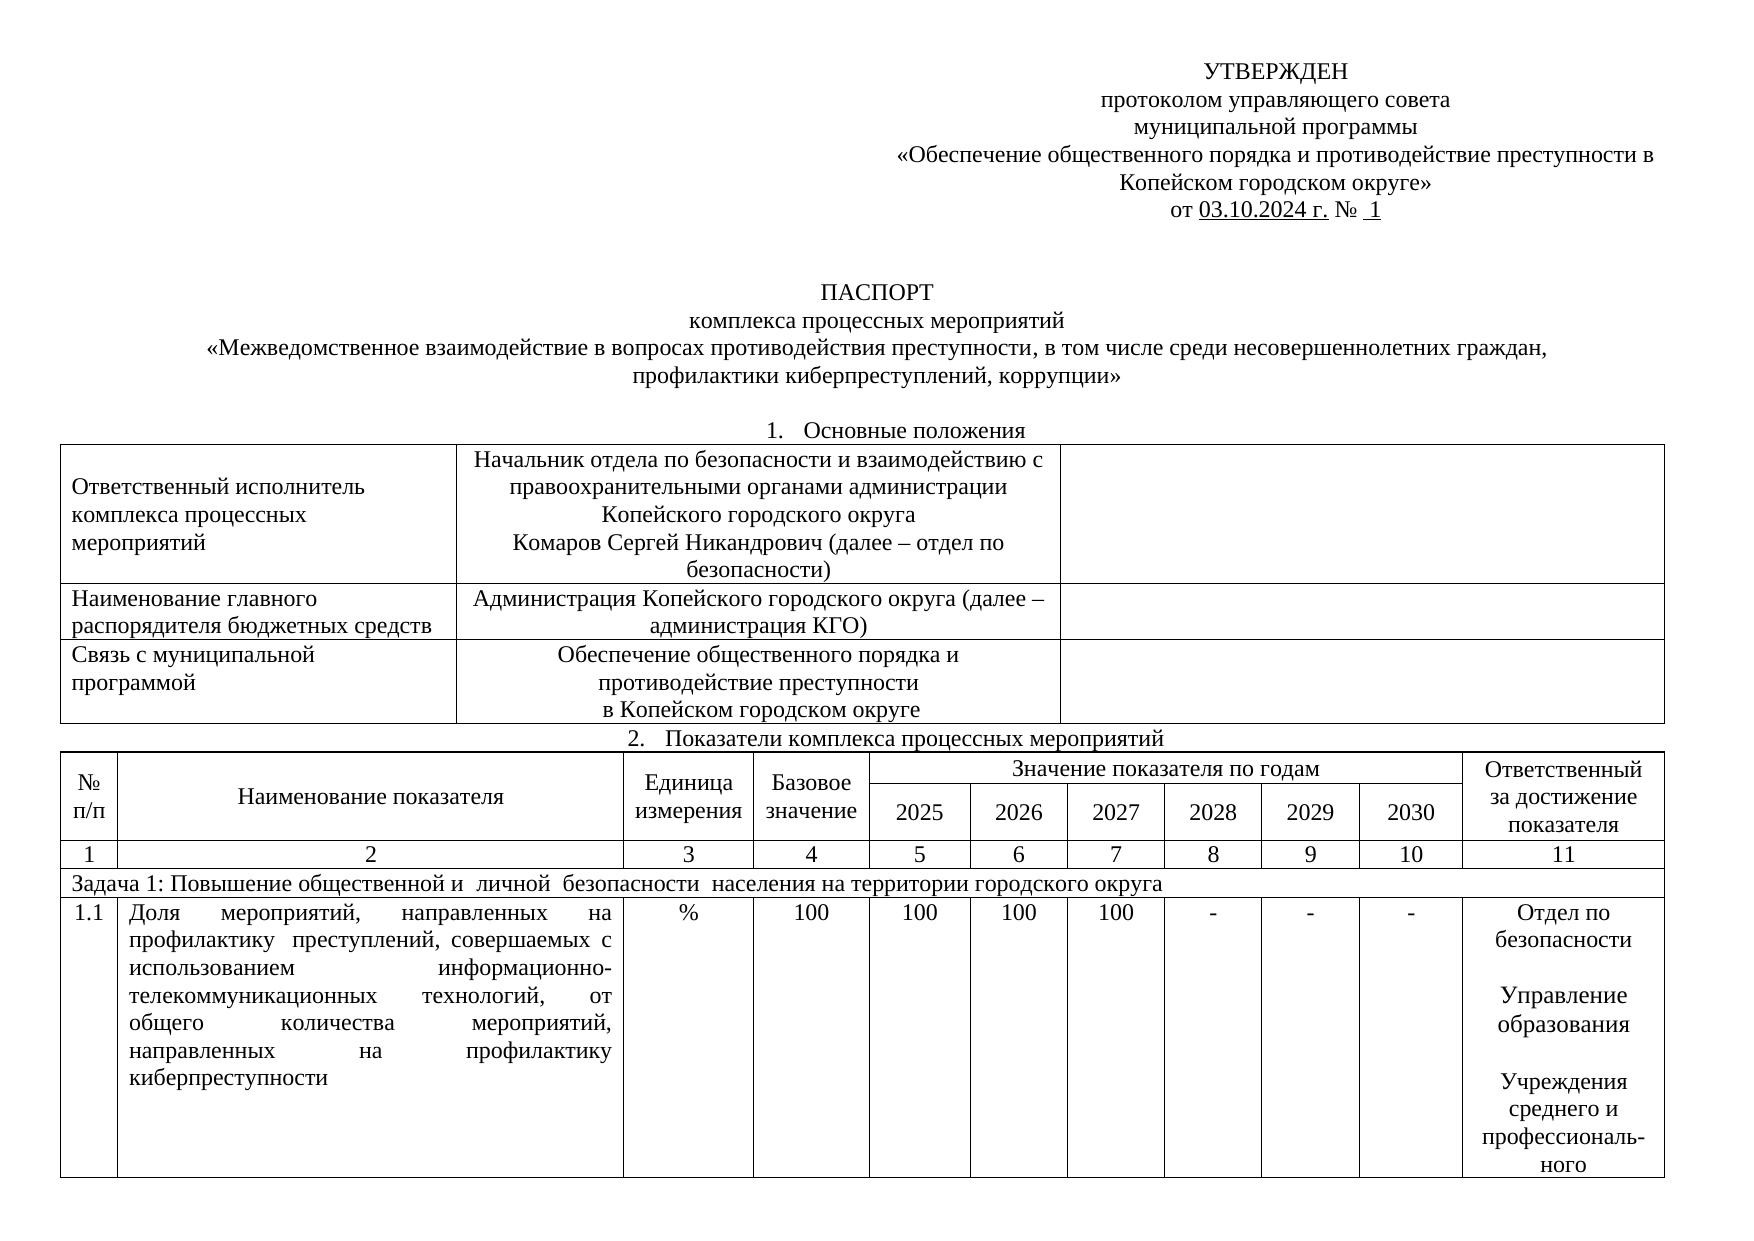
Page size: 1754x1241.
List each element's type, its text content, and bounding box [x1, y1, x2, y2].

table_header № п/п [61, 753, 117, 839]
table_cell % [624, 898, 753, 1177]
table_cell [1061, 640, 1664, 723]
table_cell 100 [754, 898, 869, 1177]
table_cell 3 [624, 841, 753, 868]
table_cell 100 [870, 898, 970, 1177]
table_cell 100 [1068, 898, 1164, 1177]
list Показатели комплекса процессных мероприятий [112, 724, 1679, 751]
table_cell 10 [1360, 841, 1462, 868]
table_cell 4 [754, 841, 869, 868]
text протоколом управляющего совета [872, 85, 1679, 112]
table_cell 2028 [1165, 784, 1261, 839]
text комплекса процессных мероприятий [75, 306, 1679, 333]
table_header Единица измерения [624, 753, 753, 839]
text профилактики киберпреступлений, коррупции» [75, 361, 1679, 388]
table_header Базовое значение [754, 753, 869, 839]
table_cell 2025 [870, 784, 970, 839]
table_cell 2026 [971, 784, 1067, 839]
table_cell Обеспечение общественного порядка и противодействие преступности в Копейском городском округе [457, 640, 1060, 723]
table_header Значение показателя по годам [870, 753, 1462, 783]
text УТВЕРЖДЕН [872, 57, 1679, 85]
table_cell - [1262, 898, 1359, 1177]
table_cell Отдел по безопасности Управление образования Учреждения среднего и профессиональ-ного образования Управление культуры [1463, 898, 1664, 1177]
table_cell [1061, 584, 1664, 639]
table_cell - [1360, 898, 1462, 1177]
table_cell 1 [61, 841, 117, 868]
table_header [1061, 445, 1664, 583]
table_cell 1.1 [61, 898, 117, 1177]
table_cell 6 [971, 841, 1067, 868]
text «Межведомственное взаимодействие в вопросах противодействия преступности, в том числе среди несовершеннолетних граждан, [1032, 333, 1679, 361]
table_cell 2029 [1262, 784, 1359, 839]
table_cell 7 [1068, 841, 1164, 868]
table_header Ответственный исполнитель комплекса процессных мероприятий [61, 445, 456, 583]
text ПАСПОРТ [75, 278, 1679, 306]
text от 03.10.2024 г. № 1 [872, 195, 1679, 223]
table_cell Задача 1: Повышение общественной и личной безопасности населения на территории городского округа [61, 869, 1664, 897]
text муниципальной программы [872, 112, 1679, 140]
table_cell Администрация Копейского городского округа (далее – администрация КГО) [457, 584, 1060, 639]
table_cell 9 [1262, 841, 1359, 868]
table_cell 2 [118, 841, 623, 868]
table_cell - [1165, 898, 1261, 1177]
table_cell 2030 [1360, 784, 1462, 839]
list Основные положения [112, 416, 1679, 444]
table_header Начальник отдела по безопасности и взаимодействию с правоохранительными органами администрации Копейского городского округа Комаров Сергей Никандрович (далее – отдел по безопасности) [457, 445, 1060, 583]
table_cell 2027 [1068, 784, 1164, 839]
table_cell 8 [1165, 841, 1261, 868]
table_header Наименование показателя [118, 753, 623, 839]
table_cell 5 [870, 841, 970, 868]
table_cell Наименование главного распорядителя бюджетных средств [61, 584, 456, 639]
table_header Ответственный за достижение показателя [1463, 753, 1664, 839]
text «Обеспечение общественного порядка и противодействие преступности в Копейском городском округе» [872, 140, 1679, 195]
table_cell 100 [971, 898, 1067, 1177]
table_cell 11 [1463, 841, 1664, 868]
table_cell Связь с муниципальной программой [61, 640, 456, 723]
